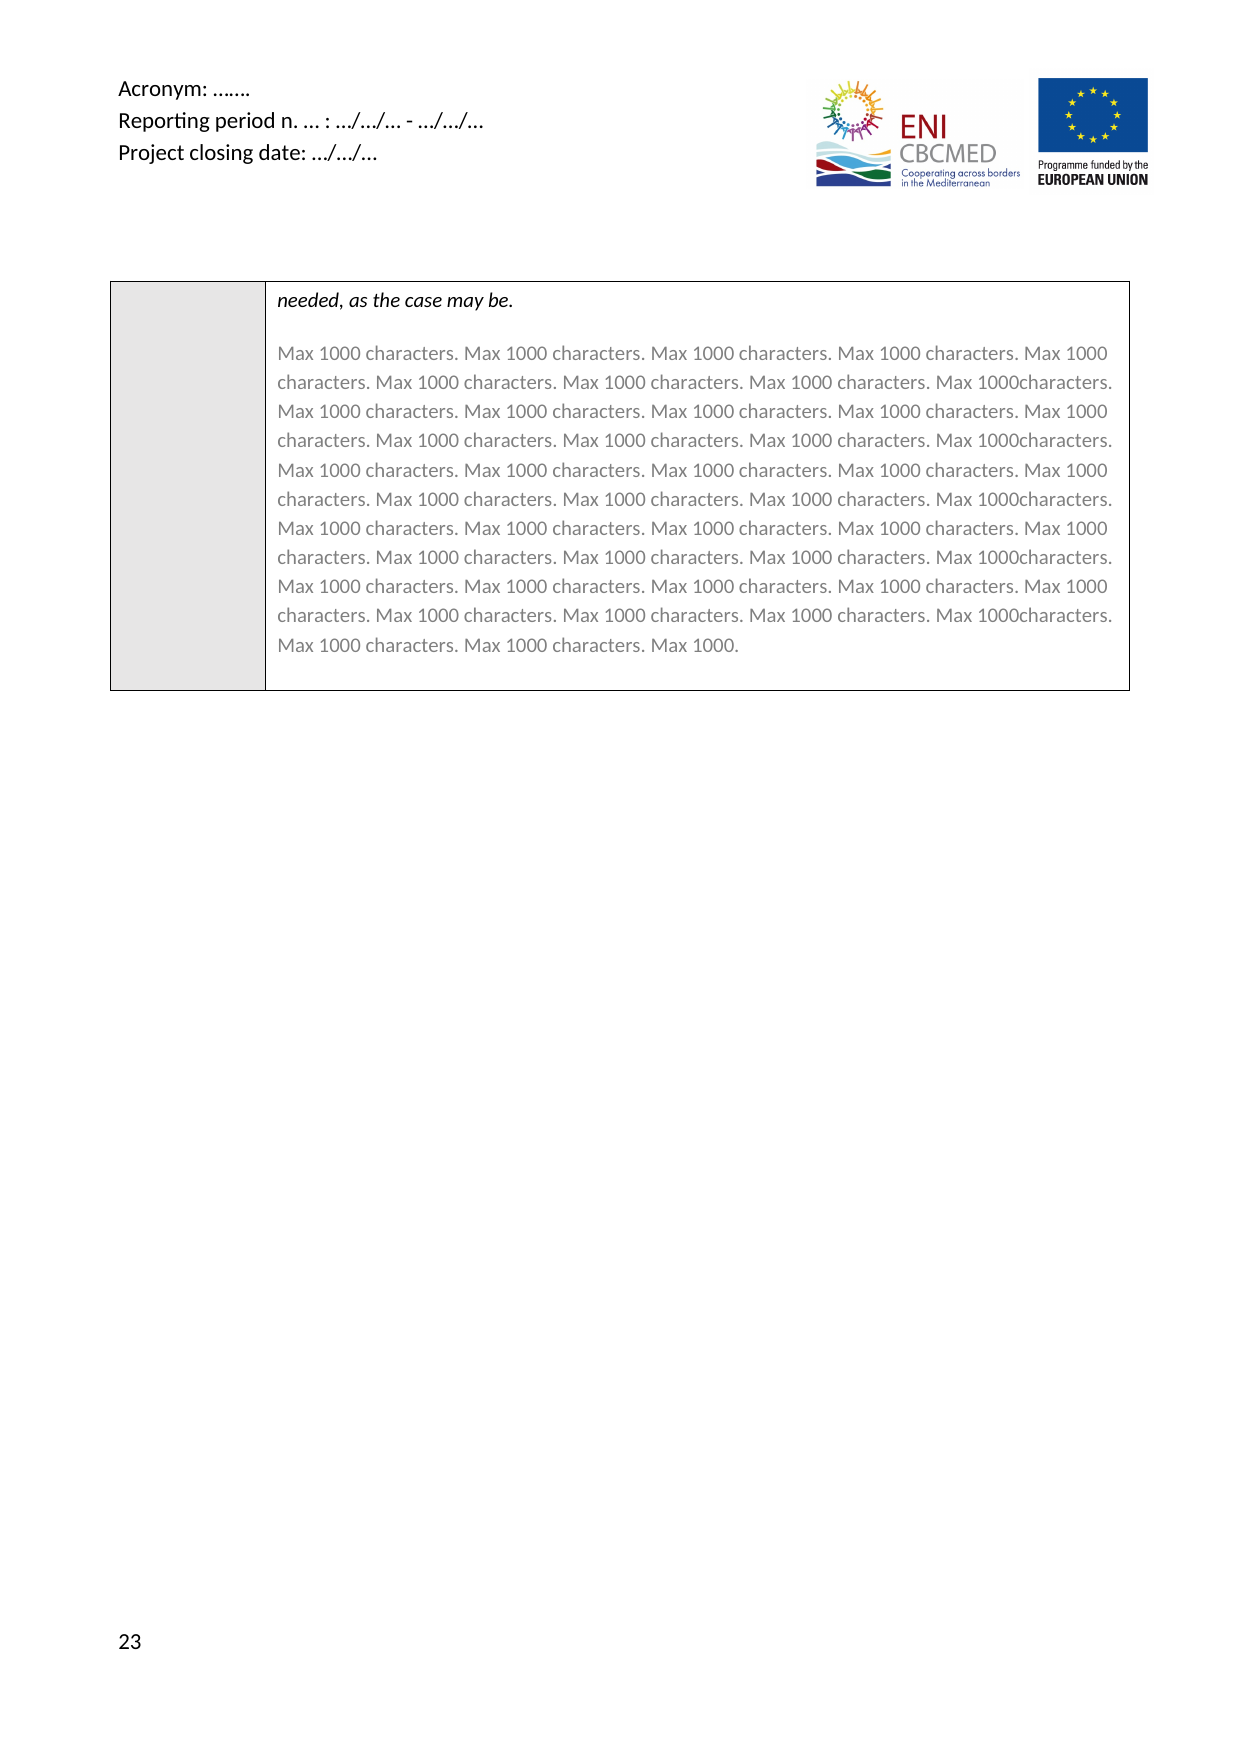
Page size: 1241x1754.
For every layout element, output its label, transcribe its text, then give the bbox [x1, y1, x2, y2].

picture [805, 79, 1029, 189]
